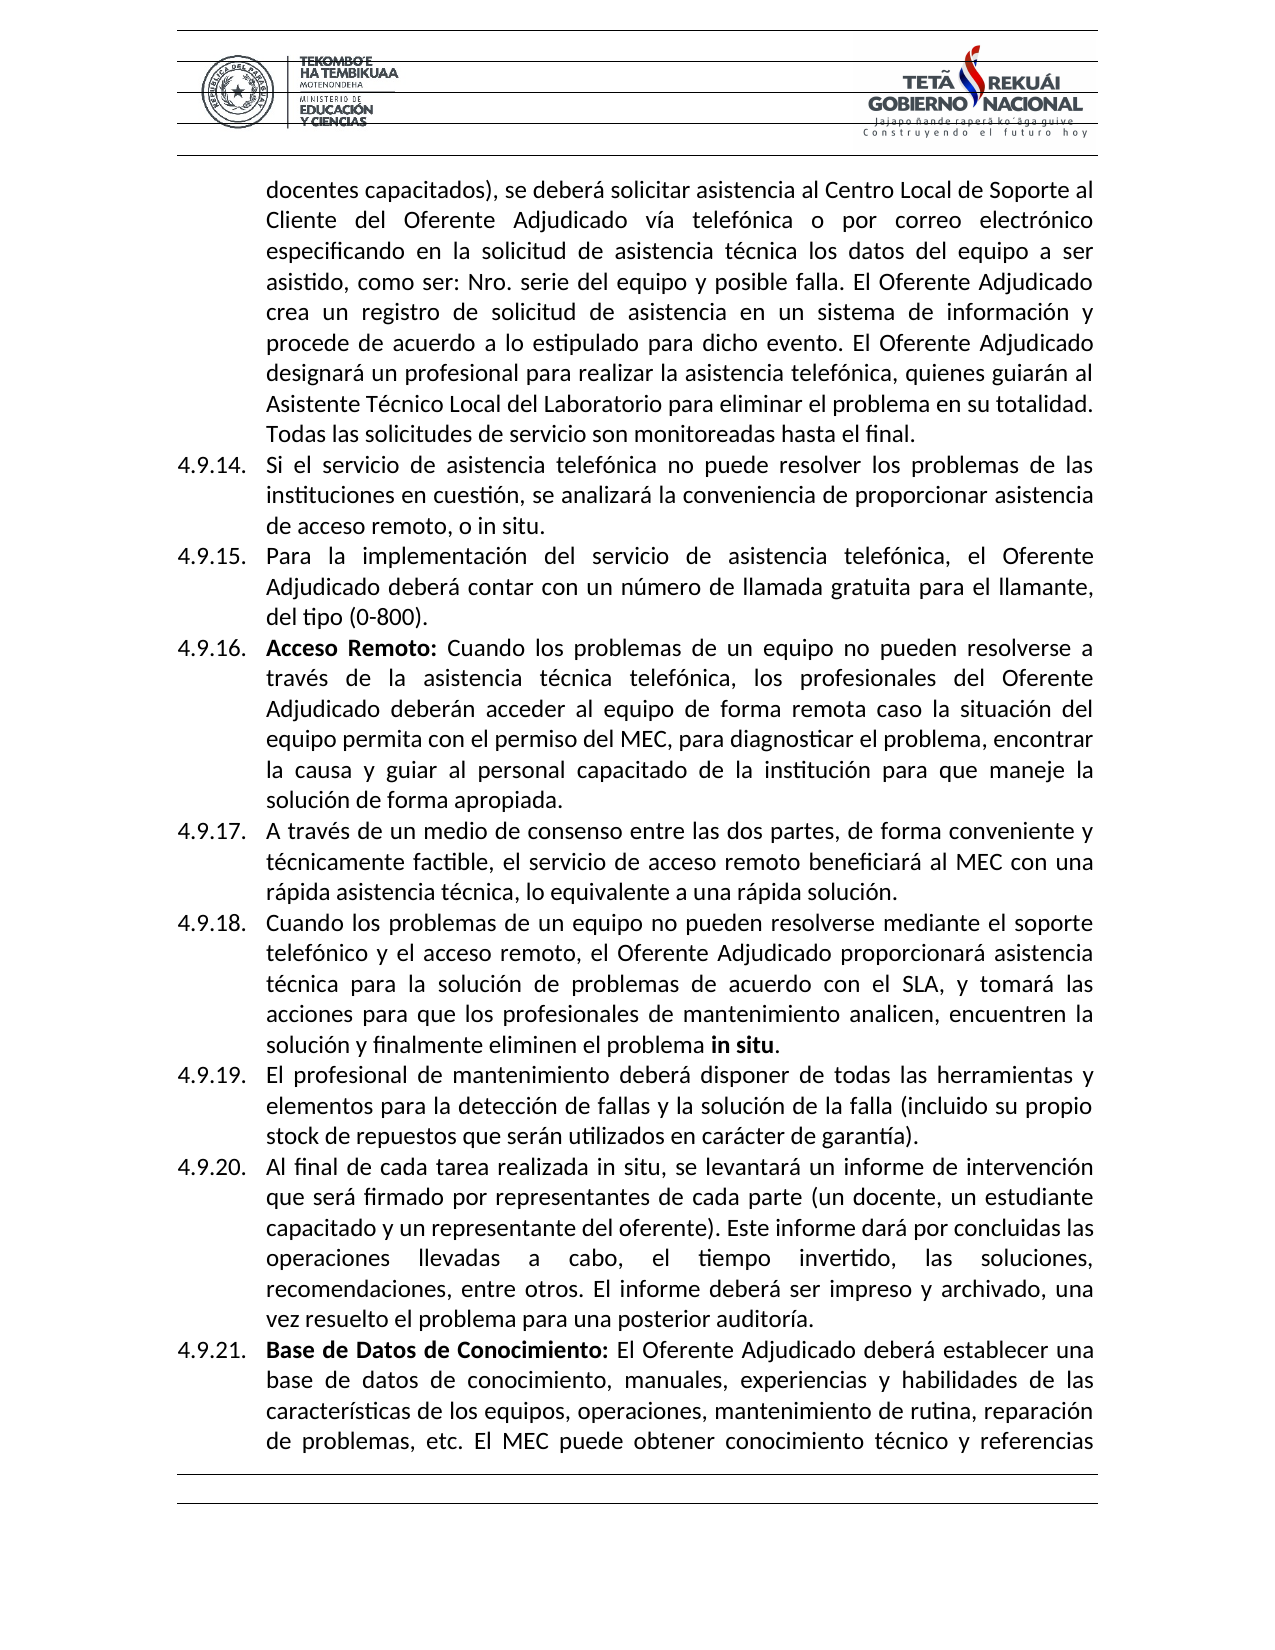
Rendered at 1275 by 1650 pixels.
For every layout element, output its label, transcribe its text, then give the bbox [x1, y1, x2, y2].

picture [853, 62, 1097, 92]
picture [853, 32, 1097, 61]
picture [853, 124, 1097, 151]
text A través de un medio de consenso entre las dos partes, de forma conveniente y técnicamente factible, el servicio de acceso remoto beneficiará al MEC con una rápida asistencia técnica, lo equivalente a una rápida solución. [177, 815, 1095, 907]
text Al final de cada tarea realizada in situ, se levantará un informe de intervención que será firmado por representantes de cada parte (un docente, un estudiante capacitado y un representante del oferente). Este informe dará por concluidas las operaciones llevadas a cabo, el tiempo invertido, las soluciones, recomendaciones, entre otros. El informe deberá ser impreso y archivado, una vez resuelto el problema para una posterior auditoría. [177, 1151, 1095, 1334]
picture [176, 32, 420, 151]
picture [853, 93, 1097, 123]
text Para la implementación del servicio de asistencia telefónica, el Oferente Adjudicado deberá contar con un número de llamada gratuita para el llamante, del tipo (0-800). [177, 540, 1095, 632]
text Acceso Remoto: Cuando los problemas de un equipo no pueden resolverse a través de la asistencia técnica telefónica, los profesionales del Oferente Adjudicado deberán acceder al equipo de forma remota caso la situación del equipo permita con el permiso del MEC, para diagnosticar el problema, encontrar la causa y guiar al personal capacitado de la institución para que maneje la solución de forma apropiada. [177, 632, 1095, 815]
text Si el servicio de asistencia telefónica no puede resolver los problemas de las instituciones en cuestión, se analizará la conveniencia de proporcionar asistencia de acceso remoto, o in situ. [177, 449, 1095, 540]
text El profesional de mantenimiento deberá disponer de todas las herramientas y elementos para la detección de fallas y la solución de la falla (incluido su propio stock de repuestos que serán utilizados en carácter de garantía). [177, 1059, 1095, 1151]
text Cuando los problemas de un equipo no pueden resolverse mediante el soporte telefónico y el acceso remoto, el Oferente Adjudicado proporcionará asistencia técnica para la solución de problemas de acuerdo con el SLA, y tomará las acciones para que los profesionales de mantenimiento analicen, encuentren la solución y finalmente eliminen el problema in situ. [177, 907, 1095, 1059]
